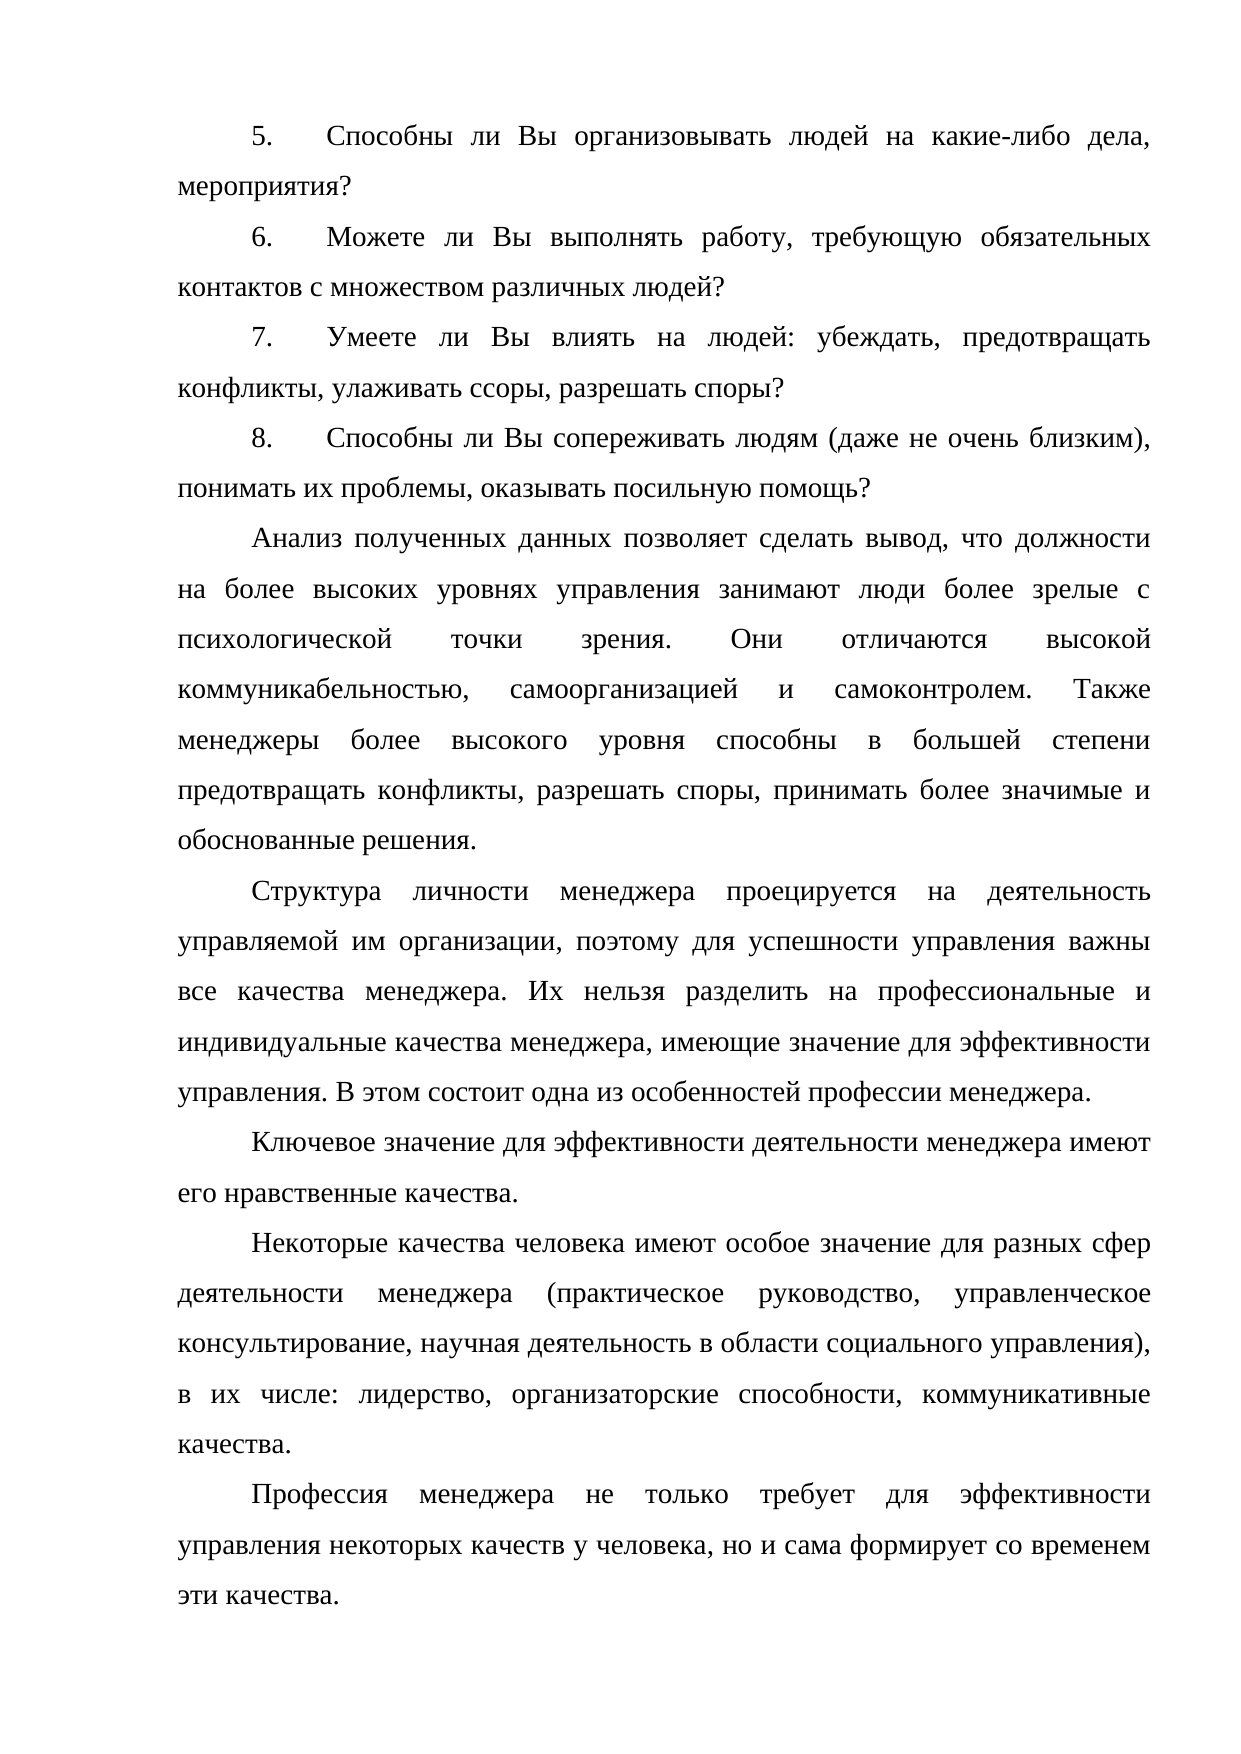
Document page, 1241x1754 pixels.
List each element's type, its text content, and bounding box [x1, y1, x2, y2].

list Можете ли Вы выполнять работу, требующую обязательных контактов с множеством различных людей? [177, 219, 1152, 303]
list Способны ли Вы сопереживать людям (даже не очень близким), понимать их проблемы, оказывать посильную помощь? [177, 420, 1152, 504]
text Структура личности менеджера проецируется на деятельность управляемой им организации, поэтому для успешности управления важны все качества менеджера. Их нельзя разделить на профессиональные и индивидуальные качества менеджера, имеющие значение для эффективности управления. В этом состоит одна из особенностей профессии менеджера. [177, 873, 1152, 1108]
list Умеете ли Вы влиять на людей: убеждать, предотвращать конфликты, улаживать ссоры, разрешать споры? [177, 319, 1152, 403]
text Профессия менеджера не только требует для эффективности управления некоторых качеств у человека, но и сама формирует со временем эти качества. [177, 1477, 1152, 1611]
list Способны ли Вы организовывать людей на какие-либо дела, мероприятия? [177, 118, 1152, 202]
text Некоторые качества человека имеют особое значение для разных сфер деятельности менеджера (практическое руководство, управленческое консультирование, научная деятельность в области социального управления), в их числе: лидерство, организаторские способности, коммуникативные качества. [177, 1225, 1152, 1460]
text Ключевое значение для эффективности деятельности менеджера имеют его нравственные качества. [177, 1124, 1152, 1208]
text Анализ полученных данных позволяет сделать вывод, что должности на более высоких уровнях управления занимают люди более зрелые с психологической точки зрения. Они отличаются высокой коммуникабельностью, самоорганизацией и самоконтролем. Также менеджеры более высокого уровня способны в большей степени предотвращать конфликты, разрешать споры, принимать более значимые и обоснованные решения. [177, 521, 1152, 856]
